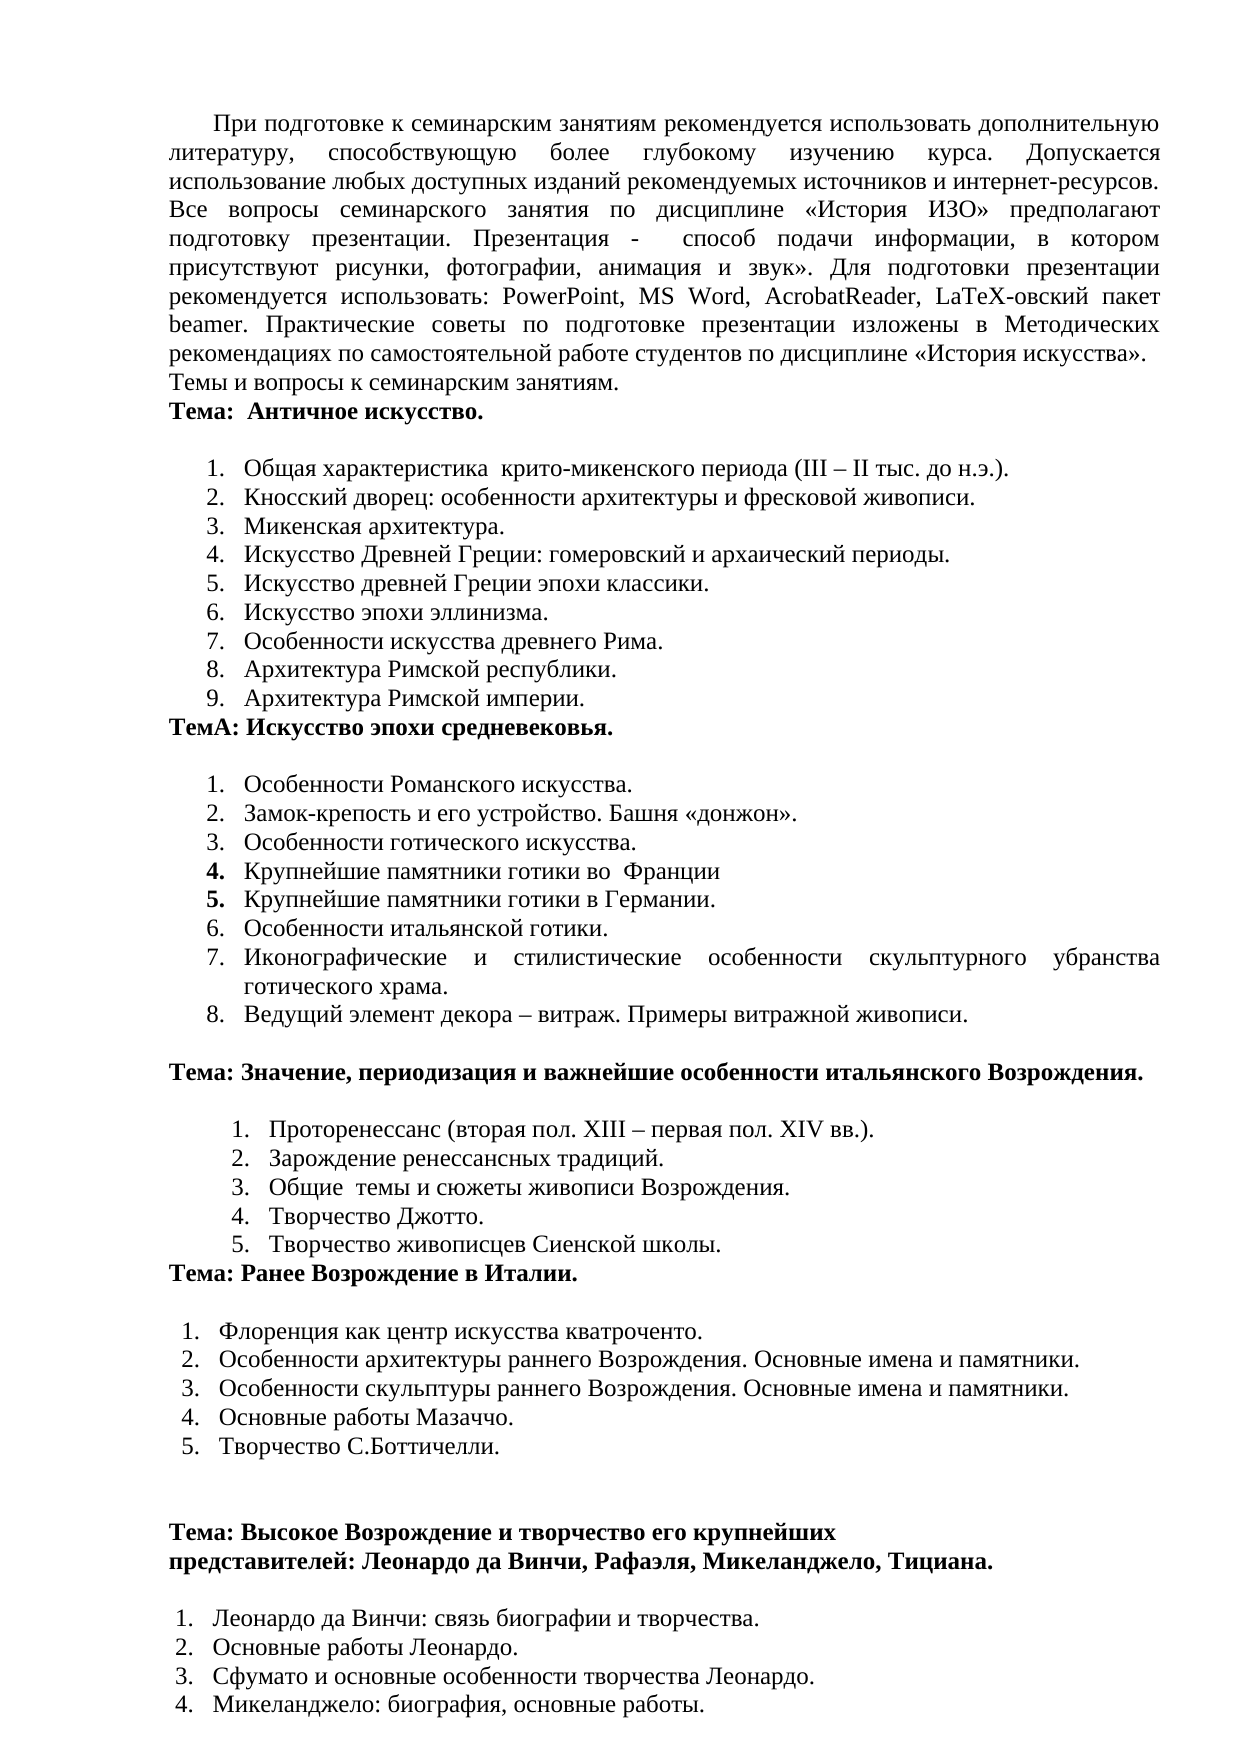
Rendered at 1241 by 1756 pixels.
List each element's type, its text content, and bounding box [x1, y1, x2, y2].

list Основные работы Мазаччо. [181, 1402, 1161, 1431]
list Леонардо да Винчи: связь биографии и творчества. [175, 1603, 1161, 1632]
list Зарождение ренессансных традиций. [231, 1143, 1161, 1172]
list Сфумато и основные особенности творчества Леонардо. [175, 1661, 1161, 1689]
list Особенности архитектуры раннего Возрождения. Основные имена и памятники. [181, 1344, 1161, 1373]
text При подготовке к семинарским занятиям рекомендуется использовать дополнительную литературу, способствующую более глубокому изучению курса. Допускается использование любых доступных изданий рекомендуемых источников и интернет-ресурсов. [169, 108, 1161, 194]
list Особенности готического искусства. [206, 827, 1161, 856]
list Проторенессанс (вторая пол. XIII – первая пол. XIV вв.). [231, 1114, 1161, 1143]
list Крупнейшие памятники готики во Франции [206, 856, 1161, 884]
text Тема: Значение, периодизация и важнейшие особенности итальянского Возрождения. [169, 1057, 1161, 1086]
list Творчество С.Боттичелли. [181, 1431, 1161, 1459]
list Творчество живописцев Сиенской школы. [231, 1229, 1161, 1258]
list Замок-крепость и его устройство. Башня «донжон». [206, 798, 1161, 827]
list Особенности скульптуры раннего Возрождения. Основные имена и памятники. [181, 1373, 1161, 1402]
list Особенности Романского искусства. [206, 769, 1161, 798]
text ТемА: Искусство эпохи средневековья. [169, 712, 1161, 741]
text Темы и вопросы к семинарским занятиям. [169, 367, 1161, 396]
list Искусство эпохи эллинизма. [206, 597, 1161, 626]
text Тема: Античное искусство. [169, 396, 1161, 424]
list Ведущий элемент декора – витраж. Примеры витражной живописи. [206, 999, 1161, 1028]
text Все вопросы семинарского занятия по дисциплине «История ИЗО» предполагают подготовку презентации. Презентация - способ подачи информации, в котором присутствуют рисунки, фотографии, анимация и звук». Для подготовки презентации рекомендуется использовать: PowerPoint, MS Word, AcrobatReader, LaTeX-овский пакет beamer. Практические советы по подготовке презентации изложены в Методических рекомендациях по самостоятельной работе студентов по дисциплине «История искусства». [169, 194, 1161, 367]
list Микенская архитектура. [206, 511, 1161, 539]
text Тема: Ранее Возрождение в Италии. [169, 1258, 1161, 1287]
list Творчество Джотто. [231, 1201, 1161, 1229]
list Искусство древней Греции эпохи классики. [206, 568, 1161, 597]
list Кносский дворец: особенности архитектуры и фресковой живописи. [206, 482, 1161, 511]
list Искусство Древней Греции: гомеровский и архаический периоды. [206, 539, 1161, 568]
list Общие темы и сюжеты живописи Возрождения. [231, 1172, 1161, 1201]
list Флоренция как центр искусства кватроченто. [181, 1316, 1161, 1344]
list Особенности искусства древнего Рима. [206, 626, 1161, 654]
text Тема: Высокое Возрождение и творчество его крупнейших [169, 1517, 1161, 1546]
list Общая характеристика крито-микенского периода (III – II тыс. до н.э.). [206, 453, 1161, 482]
list Особенности итальянской готики. [206, 913, 1161, 942]
list Иконографические и стилистические особенности скульптурного убранства готического храма. [206, 942, 1161, 999]
text представителей: Леонардо да Винчи, Рафаэля, Микеланджело, Тициана. [169, 1546, 1161, 1574]
list Микеланджело: биография, основные работы. [175, 1689, 1161, 1718]
list Архитектура Римской империи. [206, 683, 1161, 712]
list Основные работы Леонардо. [175, 1632, 1161, 1661]
list Крупнейшие памятники готики в Германии. [206, 884, 1161, 913]
list Архитектура Римской республики. [206, 654, 1161, 683]
